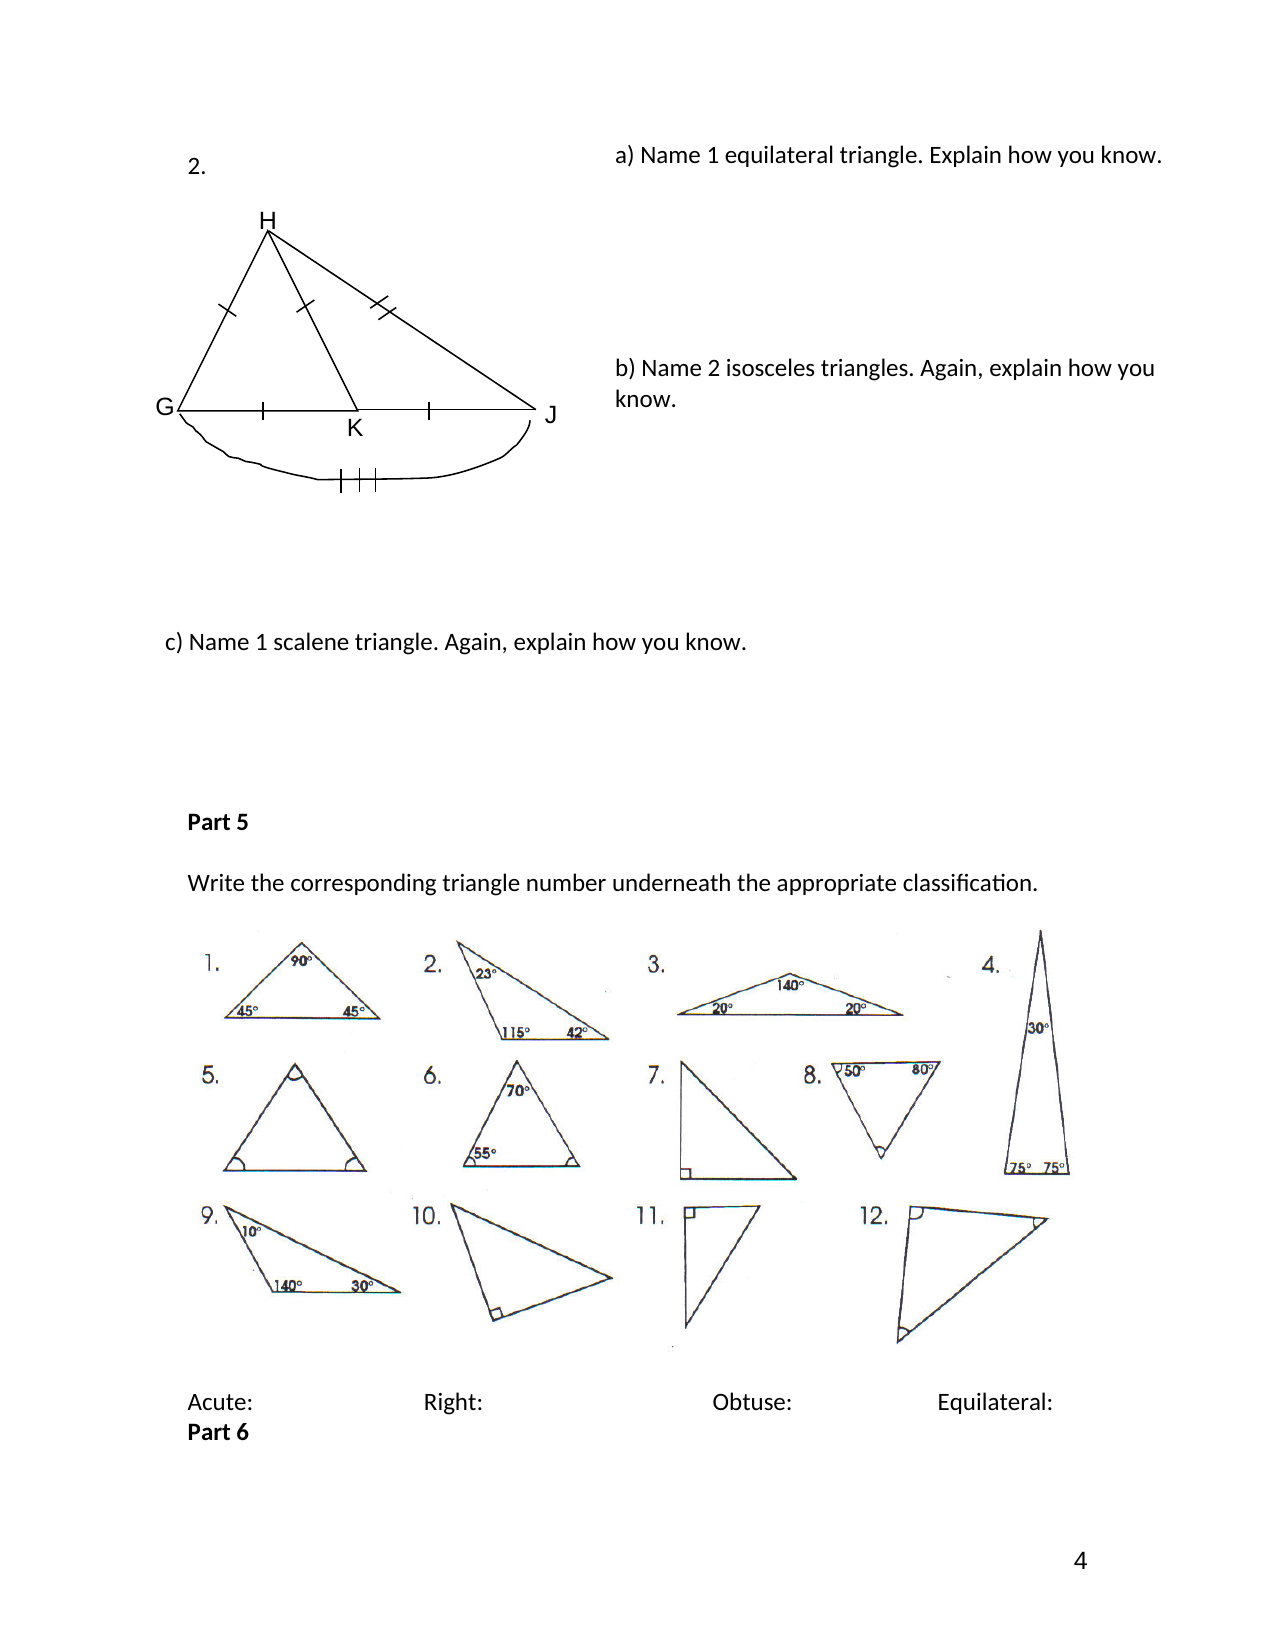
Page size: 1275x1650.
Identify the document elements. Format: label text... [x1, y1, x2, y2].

text Write the corresponding triangle number underneath the appropriate classification. [187, 867, 1087, 898]
text Acute: Right: Obtuse: Equilateral: [187, 1386, 1087, 1416]
picture [187, 928, 1088, 1356]
text Part 6 [187, 1416, 1087, 1447]
text Part 5 [187, 806, 1087, 837]
text 2. [187, 150, 1087, 181]
